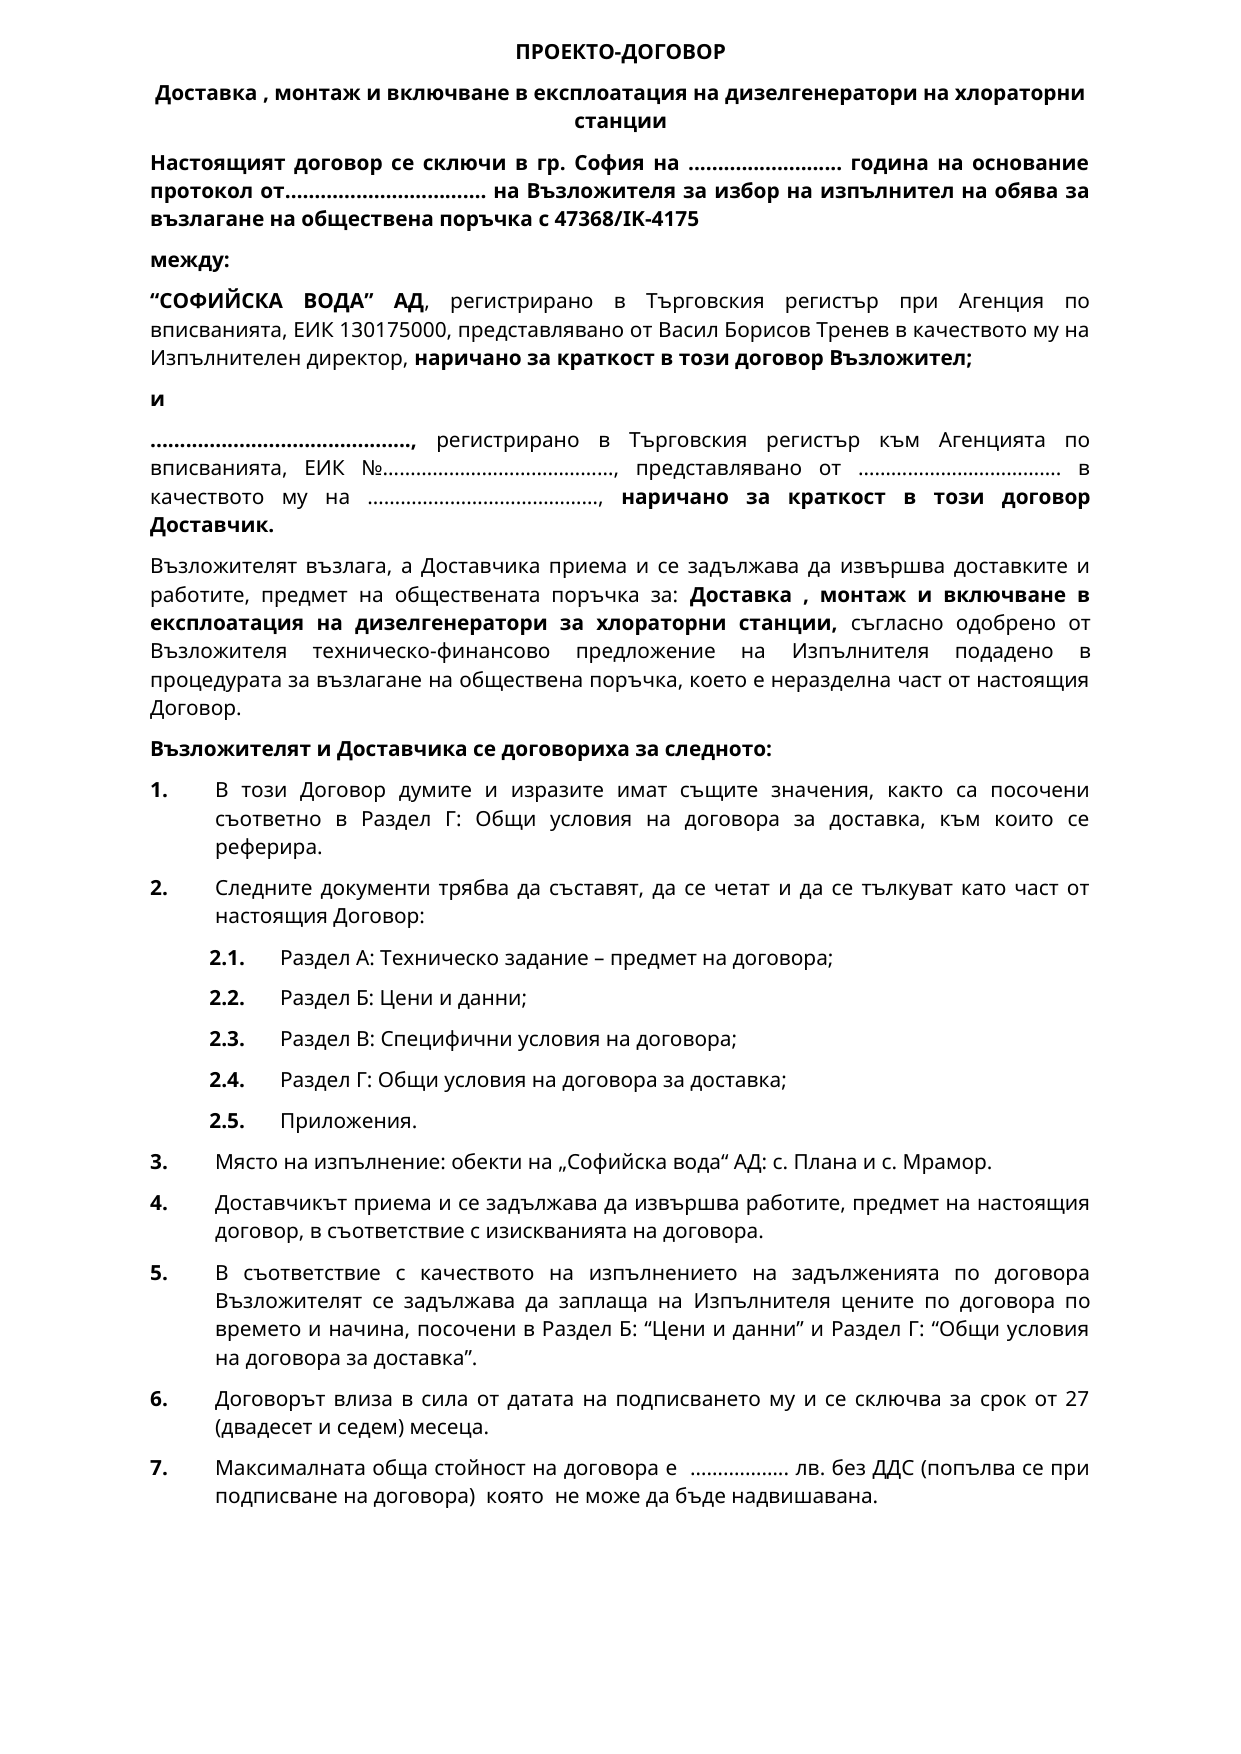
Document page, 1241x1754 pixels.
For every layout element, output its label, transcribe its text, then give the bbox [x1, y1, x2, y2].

list Приложения. [209, 1106, 1091, 1135]
list Раздел В: Специфични условия на договора; [209, 1024, 1091, 1053]
text Възложителят възлага, а Доставчика приема и се задължава да извършва доставките и работите, предмет на обществената поръчка за: Доставка , монтаж и включване в експлоатация на дизелгенератори за хлораторни станции, съгласно одобрено от Възложителя техническо-финансово предложение на Изпълнителя подадено в процедурата за възлагане на обществена поръчка, което е неразделна част от настоящия Договор. [150, 551, 1091, 722]
list Място на изпълнение: обекти на „Софийска вода“ АД: с. Плана и с. Мрамор. [150, 1147, 1122, 1176]
text ............................................, регистрирано в Търговския регистър към Агенцията по вписванията, ЕИК №……………………………………, представлявано от ………………………………. в качеството му на ……………………………………, наричано за краткост в този договор Доставчик. [150, 425, 1091, 539]
list Договорът влиза в сила от датата на подписването му и се сключва за срок от 27 (двадесет и седем) месеца. [150, 1384, 1091, 1441]
text “СОФИЙСКА ВОДА” АД, регистрирано в Търговския регистър при Агенция по вписванията, ЕИК 130175000, представлявано от Васил Борисов Тренев в качеството му на Изпълнителен директор, наричано за краткост в този договор Възложител; [150, 286, 1091, 372]
list Максималната обща стойност на договора е …….……….. лв. без ДДС (попълва се при подписване на договора) която не може да бъде надвишавана. [150, 1453, 1091, 1510]
list В съответствие с качеството на изпълнението на задълженията по договора Възложителят се задължава да заплаща на Изпълнителя цените по договора по времето и начина, посочени в Раздел Б: “Цени и данни” и Раздел Г: “Общи условия на договора за доставка”. [150, 1258, 1091, 1371]
list В този Договор думите и изразите имат същите значения, както са посочени съответно в Раздел Г: Общи условия на договора за доставка, към които се реферира. [150, 775, 1091, 861]
list Раздел Г: Общи условия на договора за доставка; [209, 1065, 1091, 1094]
list Раздел А: Техническо задание – предмет на договора; [209, 943, 1091, 971]
text Доставка , монтаж и включване в експлоатация на дизелгенератори на хлораторни станции [150, 78, 1091, 135]
text и [150, 384, 1091, 413]
list Доставчикът приема и се задължава да извършва работите, предмет на настоящия договор, в съответствие с изискванията на договора. [150, 1188, 1091, 1245]
text Възложителят и Доставчика се договориха за следното: [150, 734, 1091, 763]
text Настоящият договор се сключи в гр. София на .......................... година на основание протокол от……………………………. на Възложителя за избор на изпълнител на обява за възлагане на обществена поръчка с 47368/IK-4175 [150, 148, 1091, 233]
list Следните документи трябва да съставят, да се четат и да се тълкуват като част от настоящия Договор: [150, 873, 1091, 930]
text ПРОЕКТО-ДОГОВОР [150, 37, 1091, 66]
text между: [150, 245, 1091, 274]
list Раздел Б: Цени и данни; [209, 983, 1091, 1012]
